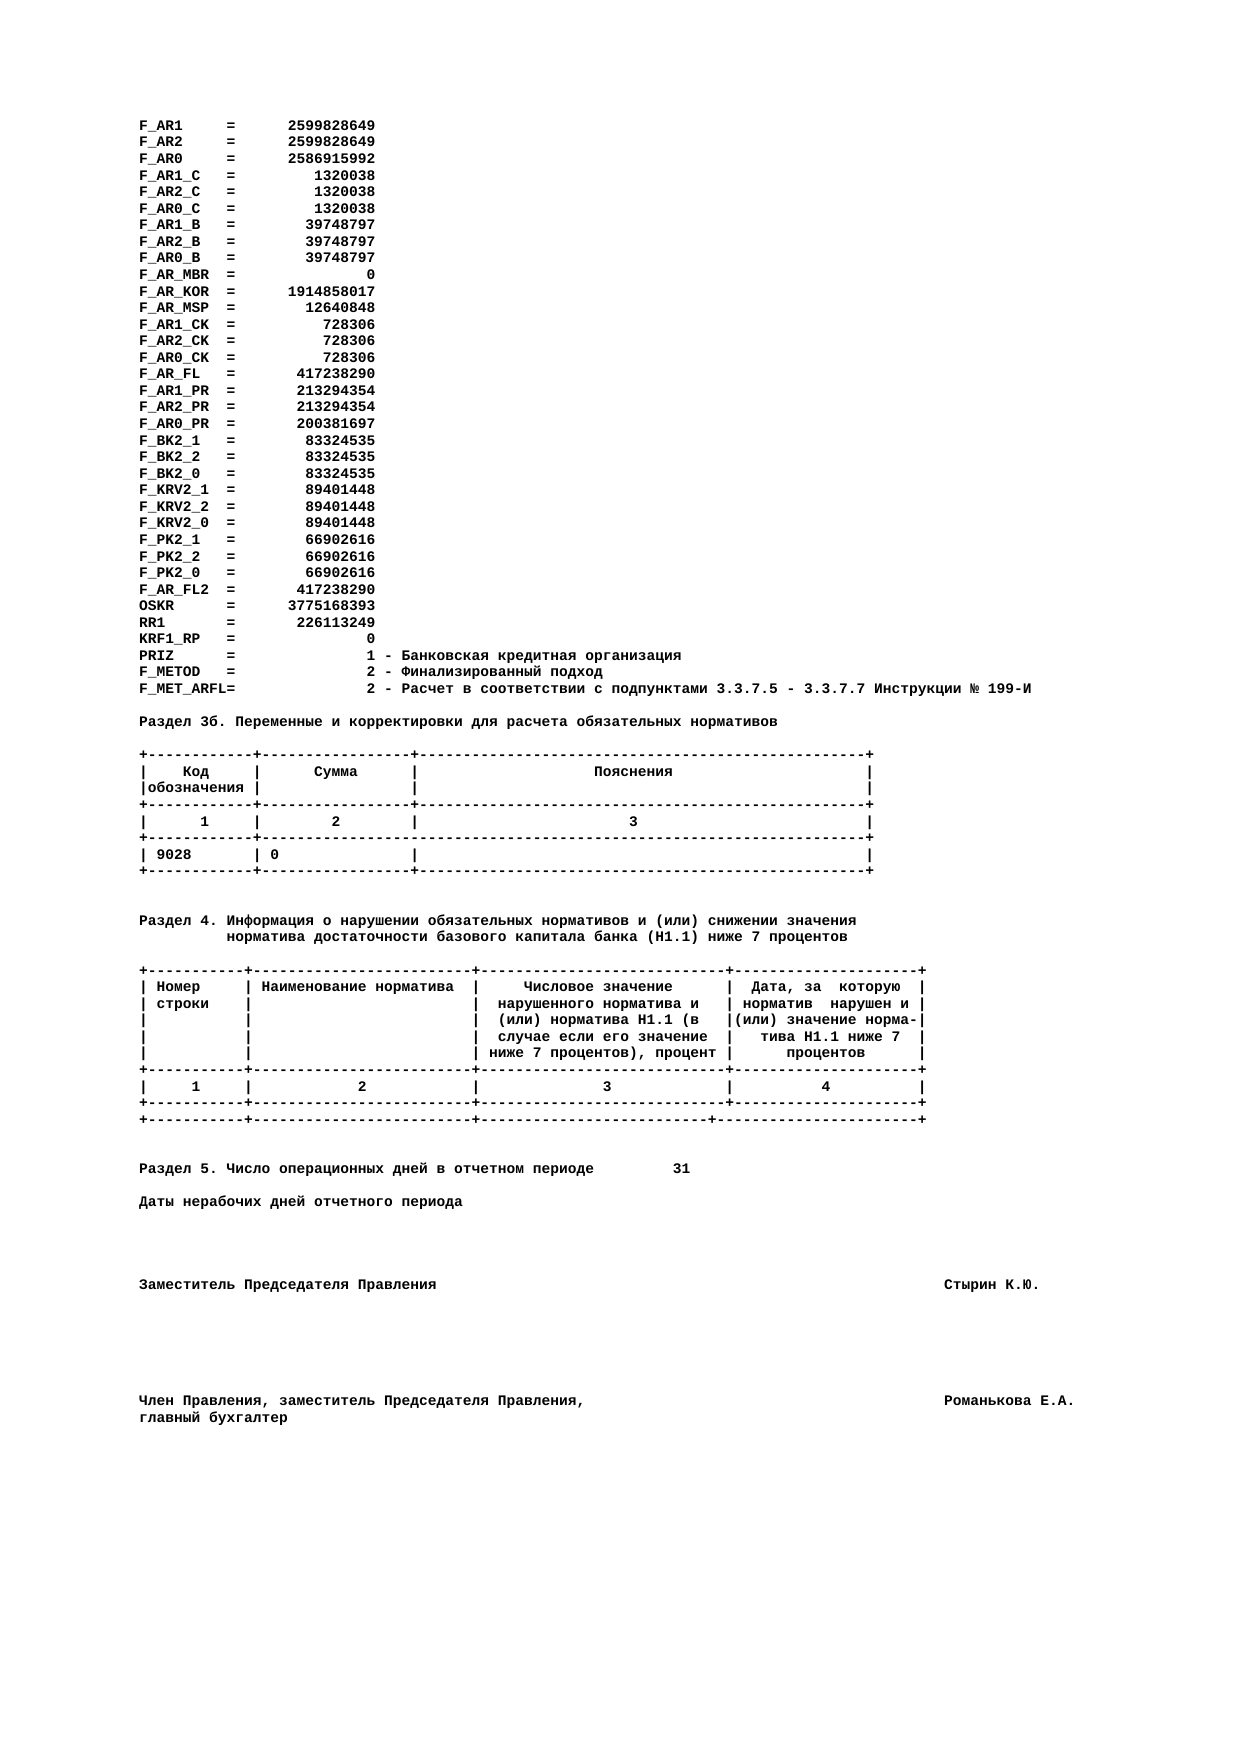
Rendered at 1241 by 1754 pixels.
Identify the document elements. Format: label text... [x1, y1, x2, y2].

text F_AR2_PR = 213294354 [139, 400, 1101, 416]
text F_AR1_C = 1320038 [139, 168, 1101, 184]
text F_AR1_B = 39748797 [139, 217, 1101, 234]
text F_PK2_1 = 66902616 [139, 532, 1101, 549]
text F_AR_FL = 417238290 [139, 367, 1101, 383]
text Заместитель Председателя Правления Стырин К.Ю. [139, 1277, 1101, 1294]
text Раздел 3б. Переменные и корректировки для расчета обязательных нормативов [139, 714, 1101, 731]
text F_AR0_C = 1320038 [139, 201, 1101, 217]
text F_AR0_CK = 728306 [139, 350, 1101, 367]
text F_AR_KOR = 1914858017 [139, 284, 1101, 300]
text F_AR1_PR = 213294354 [139, 383, 1101, 400]
text Член Правления, заместитель Председателя Правления, Романькова Е.А. [139, 1393, 1101, 1410]
text | Номер | Наименование норматива | Числовое значение | Дата, за которую | [139, 979, 1101, 996]
text | 9028 | 0 | | [139, 847, 1101, 863]
text | Код | Сумма | Пояснения | [139, 764, 1101, 781]
text F_KRV2_0 = 89401448 [139, 516, 1101, 532]
text | 1 | 2 | 3 | 4 | [139, 1079, 1101, 1095]
text F_AR1 = 2599828649 [139, 118, 1101, 135]
text Раздел 5. Число операционных дней в отчетном периоде 31 [139, 1162, 1101, 1178]
text Даты нерабочих дней отчетного периода [139, 1195, 1101, 1211]
text F_AR_MBR = 0 [139, 267, 1101, 284]
text +-----------+-------------------------+--------------------------+-----------------------+ [139, 1112, 1101, 1128]
text OSKR = 3775168393 [139, 598, 1101, 615]
text F_PK2_0 = 66902616 [139, 565, 1101, 582]
text | | | случае если его значение | тива Н1.1 ниже 7 | [139, 1029, 1101, 1046]
text | 1 | 2 | 3 | [139, 814, 1101, 830]
text F_AR0 = 2586915992 [139, 151, 1101, 168]
text +-----------+-------------------------+----------------------------+---------------------+ [139, 963, 1101, 979]
text F_AR0_B = 39748797 [139, 251, 1101, 267]
text F_KRV2_2 = 89401448 [139, 499, 1101, 516]
text F_AR0_PR = 200381697 [139, 416, 1101, 433]
text +------------+-----------------+---------------------------------------------------+ [139, 863, 1101, 880]
text F_BK2_0 = 83324535 [139, 466, 1101, 482]
text F_BK2_2 = 83324535 [139, 449, 1101, 466]
text KRF1_RP = 0 [139, 632, 1101, 648]
text +-----------+-------------------------+----------------------------+---------------------+ [139, 1062, 1101, 1079]
text F_KRV2_1 = 89401448 [139, 482, 1101, 499]
text RR1 = 226113249 [139, 615, 1101, 632]
text норматива достаточности базового капитала банка (Н1.1) ниже 7 процентов [139, 930, 1101, 946]
text главный бухгалтер [139, 1410, 1101, 1427]
text F_AR_MSP = 12640848 [139, 300, 1101, 317]
text F_MET_ARFL= 2 - Расчет в соответствии с подпунктами 3.3.7.5 - 3.3.7.7 Инструкции № 199-И [139, 681, 1101, 698]
text +------------+-----------------+---------------------------------------------------+ [139, 797, 1101, 814]
text F_AR2_CK = 728306 [139, 333, 1101, 350]
text |обозначения | | | [139, 781, 1101, 797]
text F_METOD = 2 - Финализированный подход [139, 665, 1101, 681]
text +-----------+-------------------------+----------------------------+---------------------+ [139, 1095, 1101, 1112]
text +------------+---------------------------------------------------------------------+ [139, 830, 1101, 847]
text F_AR2_B = 39748797 [139, 234, 1101, 251]
text F_PK2_2 = 66902616 [139, 549, 1101, 565]
text F_AR2 = 2599828649 [139, 135, 1101, 151]
text Раздел 4. Информация о нарушении обязательных нормативов и (или) снижении значения [139, 913, 1101, 930]
text F_AR1_CK = 728306 [139, 317, 1101, 333]
text | | | ниже 7 процентов), процент | процентов | [139, 1046, 1101, 1062]
text F_BK2_1 = 83324535 [139, 433, 1101, 449]
text | строки | | нарушенного норматива и | норматив нарушен и | [139, 996, 1101, 1012]
text F_AR_FL2 = 417238290 [139, 582, 1101, 598]
text PRIZ = 1 - Банковская кредитная организация [139, 648, 1101, 665]
text F_AR2_C = 1320038 [139, 184, 1101, 201]
text +------------+-----------------+---------------------------------------------------+ [139, 747, 1101, 764]
text | | | (или) норматива Н1.1 (в |(или) значение норма-| [139, 1012, 1101, 1029]
